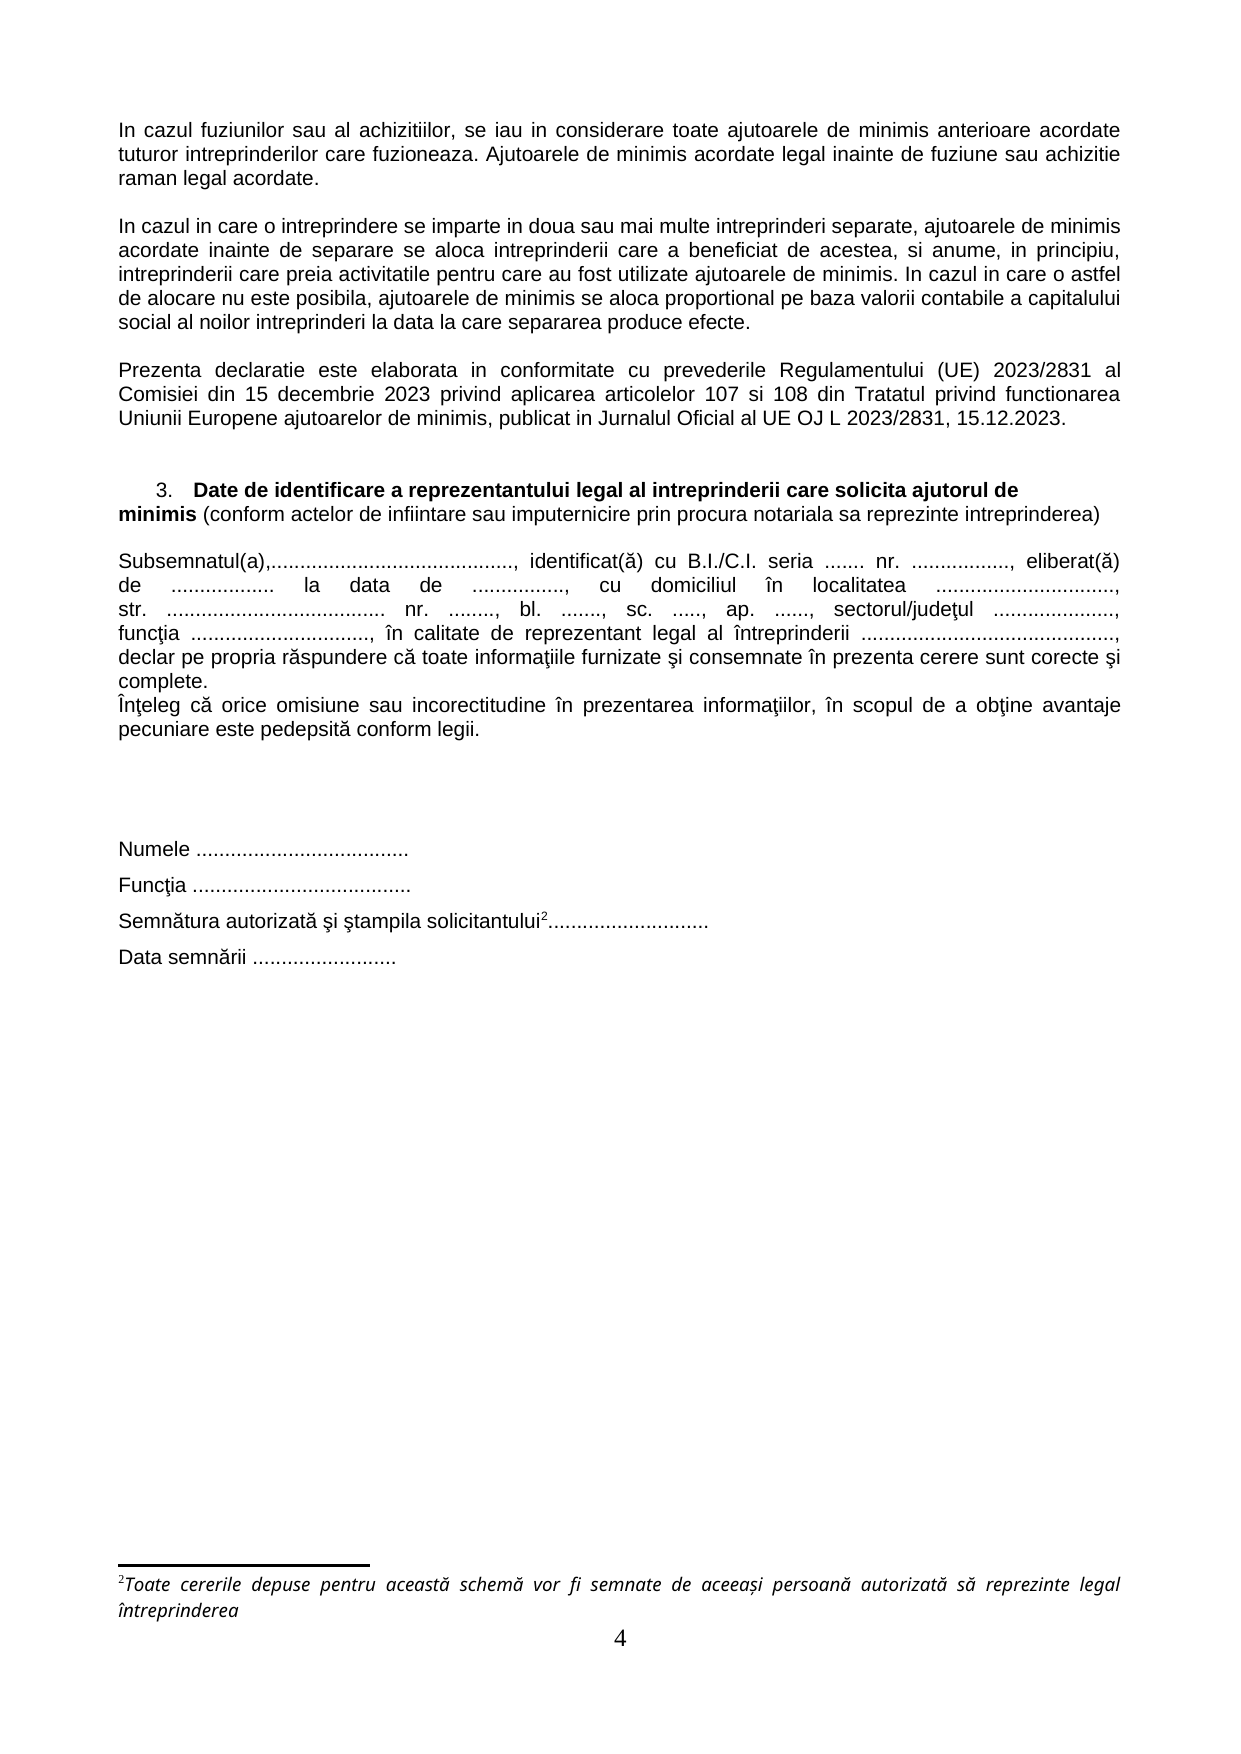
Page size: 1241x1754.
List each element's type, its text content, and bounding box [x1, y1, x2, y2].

list Date de identificare a reprezentantului legal al intreprinderii care solicita ajutorul de [156, 477, 1122, 501]
text Subsemnatul(a),.........................................., identificat(ă) cu B.I./C.I. seria ....... nr. ................., eliberat(ă) de .................. la data de ................, cu domiciliul în localitatea ..............................., str. ...................................... nr. ........, bl. ......., sc. ....., ap. ......, sectorul/judeţul ....................., funcţia ..............................., în calitate de reprezentant legal al întreprinderii ............................................, declar pe propria răspundere că toate informaţiile furnizate şi consemnate în prezenta cerere sunt corecte şi complete. [118, 549, 1122, 693]
text Prezenta declaratie este elaborata in conformitate cu prevederile Regulamentului (UE) 2023/2831 al Comisiei din 15 decembrie 2023 privind aplicarea articolelor 107 si 108 din Tratatul privind functionarea Uniunii Europene ajutoarelor de minimis, publicat in Jurnalul Oficial al UE OJ L 2023/2831, 15.12.2023. [118, 358, 1122, 429]
text In cazul in care o intreprindere se imparte in doua sau mai multe intreprinderi separate, ajutoarele de minimis acordate inainte de separare se aloca intreprinderii care a beneficiat de acestea, si anume, in principiu, intreprinderii care preia activitatile pentru care au fost utilizate ajutoarele de minimis. In cazul in care o astfel de alocare nu este posibila, ajutoarele de minimis se aloca proportional pe baza valorii contabile a capitalului social al noilor intreprinderi la data la care separarea produce efecte. [118, 214, 1122, 334]
text Semnătura autorizată şi ştampila solicitantului............................ [118, 909, 1122, 933]
text Data semnării ......................... [118, 945, 1122, 969]
text minimis (conform actelor de infiintare sau imputernicire prin procura notariala sa reprezinte intreprinderea) [118, 501, 1122, 525]
text Numele ..................................... [118, 837, 1122, 861]
text In cazul fuziunilor sau al achizitiilor, se iau in considerare toate ajutoarele de minimis anterioare acordate tuturor intreprinderilor care fuzioneaza. Ajutoarele de minimis acordate legal inainte de fuziune sau achizitie raman legal acordate. [118, 118, 1122, 190]
text Înţeleg că orice omisiune sau incorectitudine în prezentarea informaţiilor, în scopul de a obţine avantaje pecuniare este pedepsită conform legii. [118, 693, 1122, 741]
text Funcţia ...................................... [118, 873, 1122, 897]
